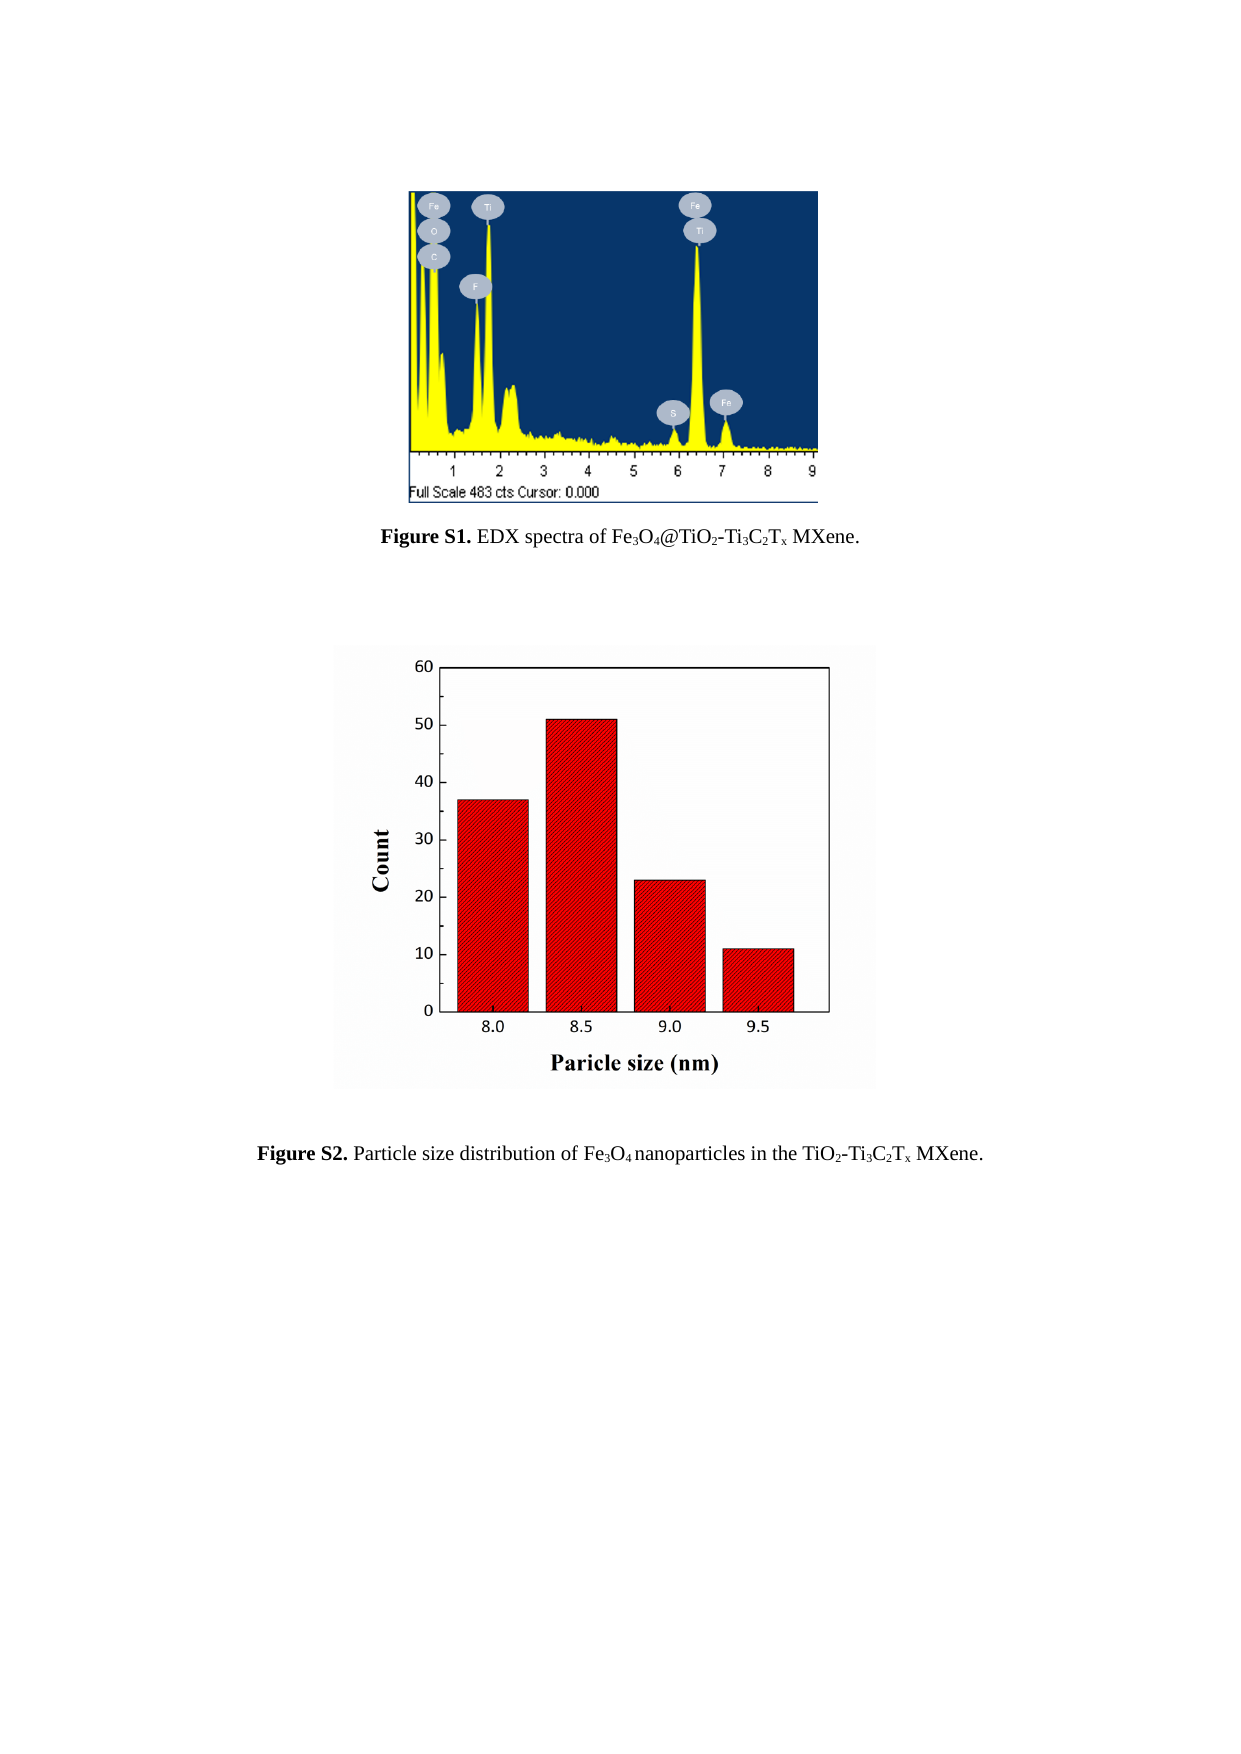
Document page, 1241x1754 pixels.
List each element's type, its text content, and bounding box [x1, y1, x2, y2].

picture [320, 643, 877, 1107]
text Figure S1. EDX spectra of Fe3O4@TiO2-Ti3C2Tx MXene. [150, 519, 1090, 552]
text Figure S2. Particle size distribution of Fe3O4 nanoparticles in the TiO2-Ti3C2Tx MXene. [150, 1137, 1090, 1169]
picture [404, 187, 823, 505]
